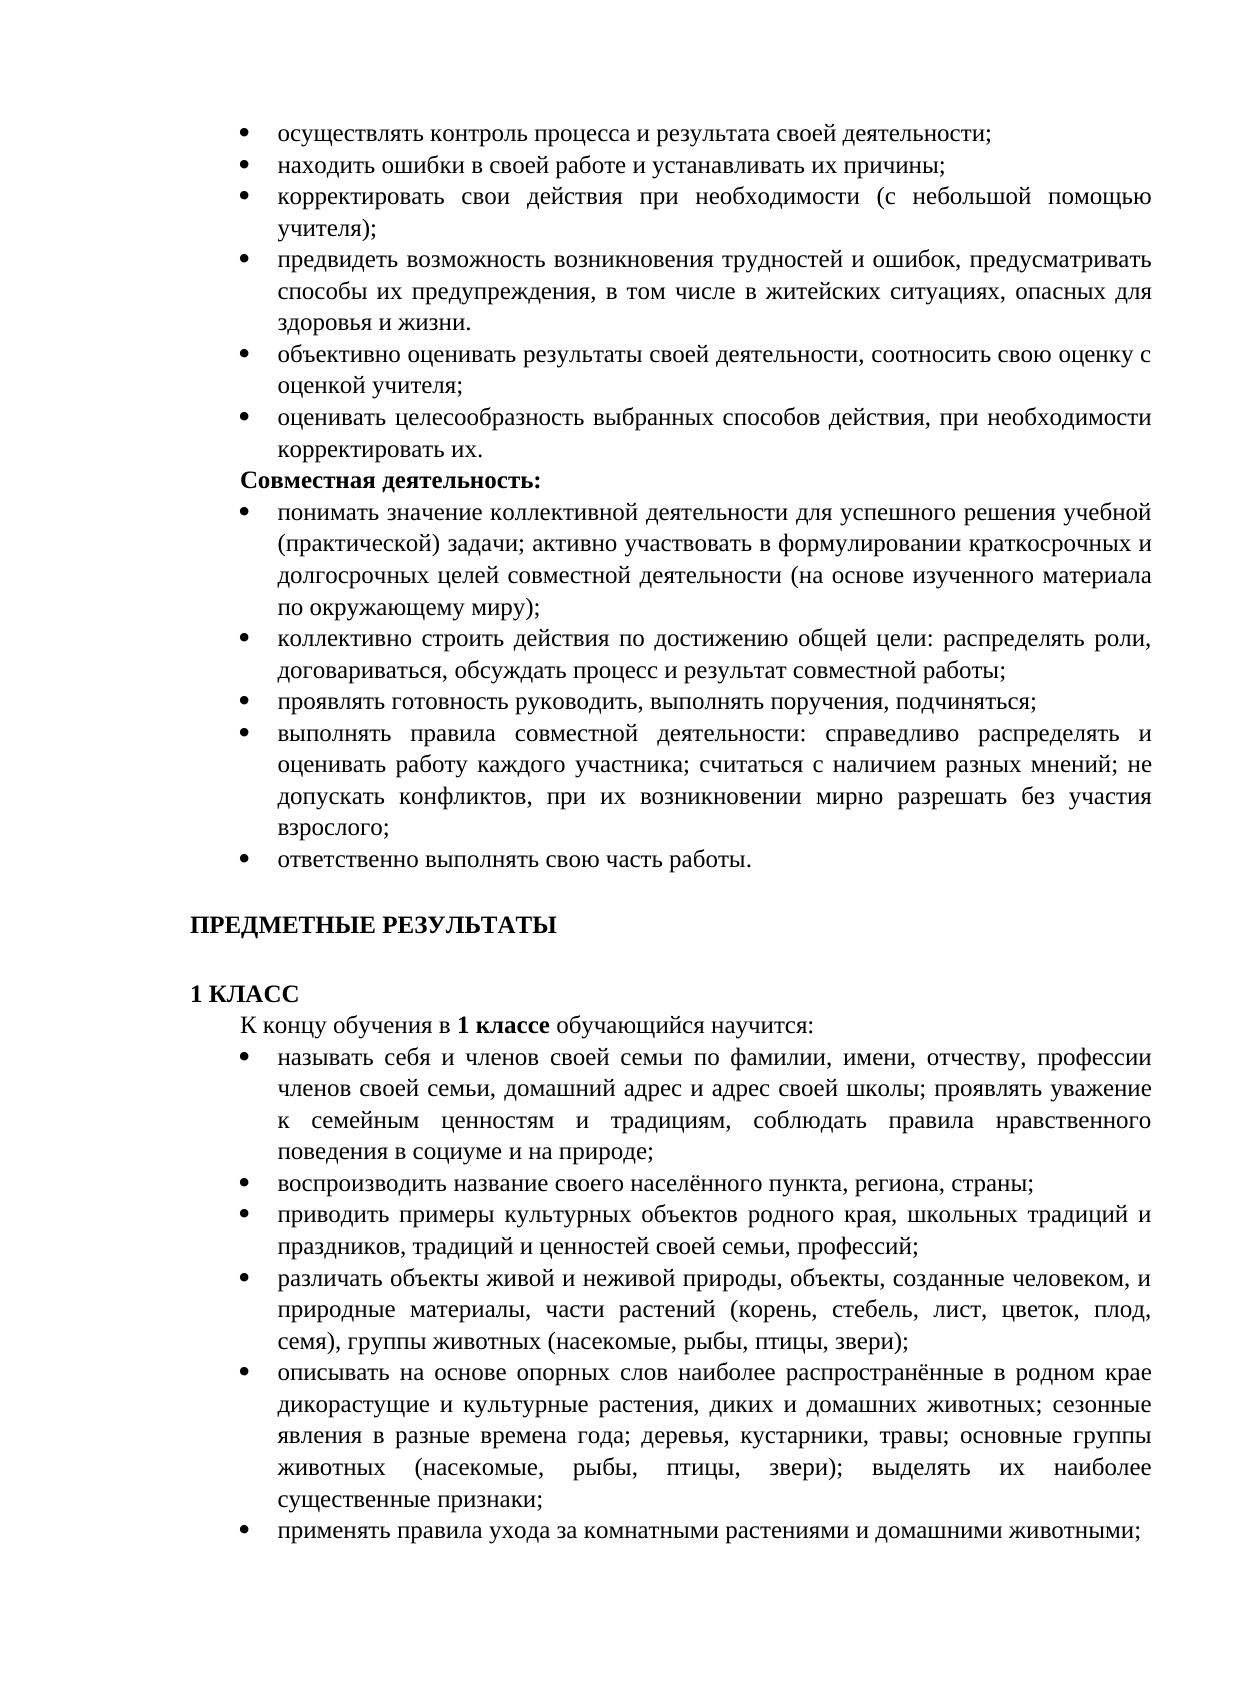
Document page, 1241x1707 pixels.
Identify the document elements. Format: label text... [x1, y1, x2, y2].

list коллективно строить действия по достижению общей цели: распределять роли, договариваться, обсуждать процесс и результат совместной работы; [240, 623, 1152, 683]
list корректировать свои действия при необходимости (с небольшой помощью учителя); [240, 181, 1152, 242]
list оценивать целесообразность выбранных способов действия, при необходимости корректировать их. [240, 402, 1152, 462]
list различать объекты живой и неживой природы, объекты, созданные человеком, и природные материалы, части растений (корень, стебель, лист, цветок, плод, семя), группы животных (насекомые, рыбы, птицы, звери); [240, 1263, 1152, 1354]
text ПРЕДМЕТНЫЕ РЕЗУЛЬТАТЫ [190, 911, 1152, 939]
text 1 КЛАСС [190, 979, 1152, 1007]
list предвидеть возможность возникновения трудностей и ошибок, предусматривать способы их предупреждения, в том числе в житейских ситуациях, опасных для здоровья и жизни. [240, 244, 1152, 336]
list описывать на основе опорных слов наиболее распространённые в родном крае дикорастущие и культурные растения, диких и домашних животных; сезонные явления в разные времена года; деревья, кустарники, травы; основные группы животных (насекомые, рыбы, птицы, звери); выделять их наиболее существенные признаки; [240, 1357, 1152, 1512]
list применять правила ухода за комнатными растениями и домашними животными; [240, 1515, 1152, 1544]
text Совместная деятельность: [177, 465, 1152, 494]
list проявлять готовность руководить, выполнять поручения, подчиняться; [240, 686, 1152, 715]
list объективно оценивать результаты своей деятельности, соотносить свою оценку с оценкой учителя; [240, 339, 1152, 399]
list понимать значение коллективной деятельности для успешного решения учебной (практической) задачи; активно участвовать в формулировании краткосрочных и долгосрочных целей совместной деятельности (на основе изученного материала по окружающему миру); [240, 497, 1152, 620]
list осуществлять контроль процесса и результата своей деятельности; [240, 118, 1152, 147]
text К концу обучения в 1 классе обучающийся научится: [177, 1010, 1152, 1039]
list называть себя и членов своей семьи по фамилии, имени, отчеству, профессии членов своей семьи, домашний адрес и адрес своей школы; проявлять уважение к семейным ценностям и традициям, соблюдать правила нравственного поведения в социуме и на природе; [240, 1042, 1152, 1165]
list воспроизводить название своего населённого пункта, региона, страны; [240, 1168, 1152, 1197]
list ответственно выполнять свою часть работы. [240, 844, 1152, 873]
list приводить примеры культурных объектов родного края, школьных традиций и праздников, традиций и ценностей своей семьи, профессий; [240, 1199, 1152, 1260]
list выполнять правила совместной деятельности: справедливо распределять и оценивать работу каждого участника; считаться с наличием разных мнений; не допускать конфликтов, при их возникновении мирно разрешать без участия взрослого; [240, 718, 1152, 841]
list находить ошибки в своей работе и устанавливать их причины; [240, 150, 1152, 178]
